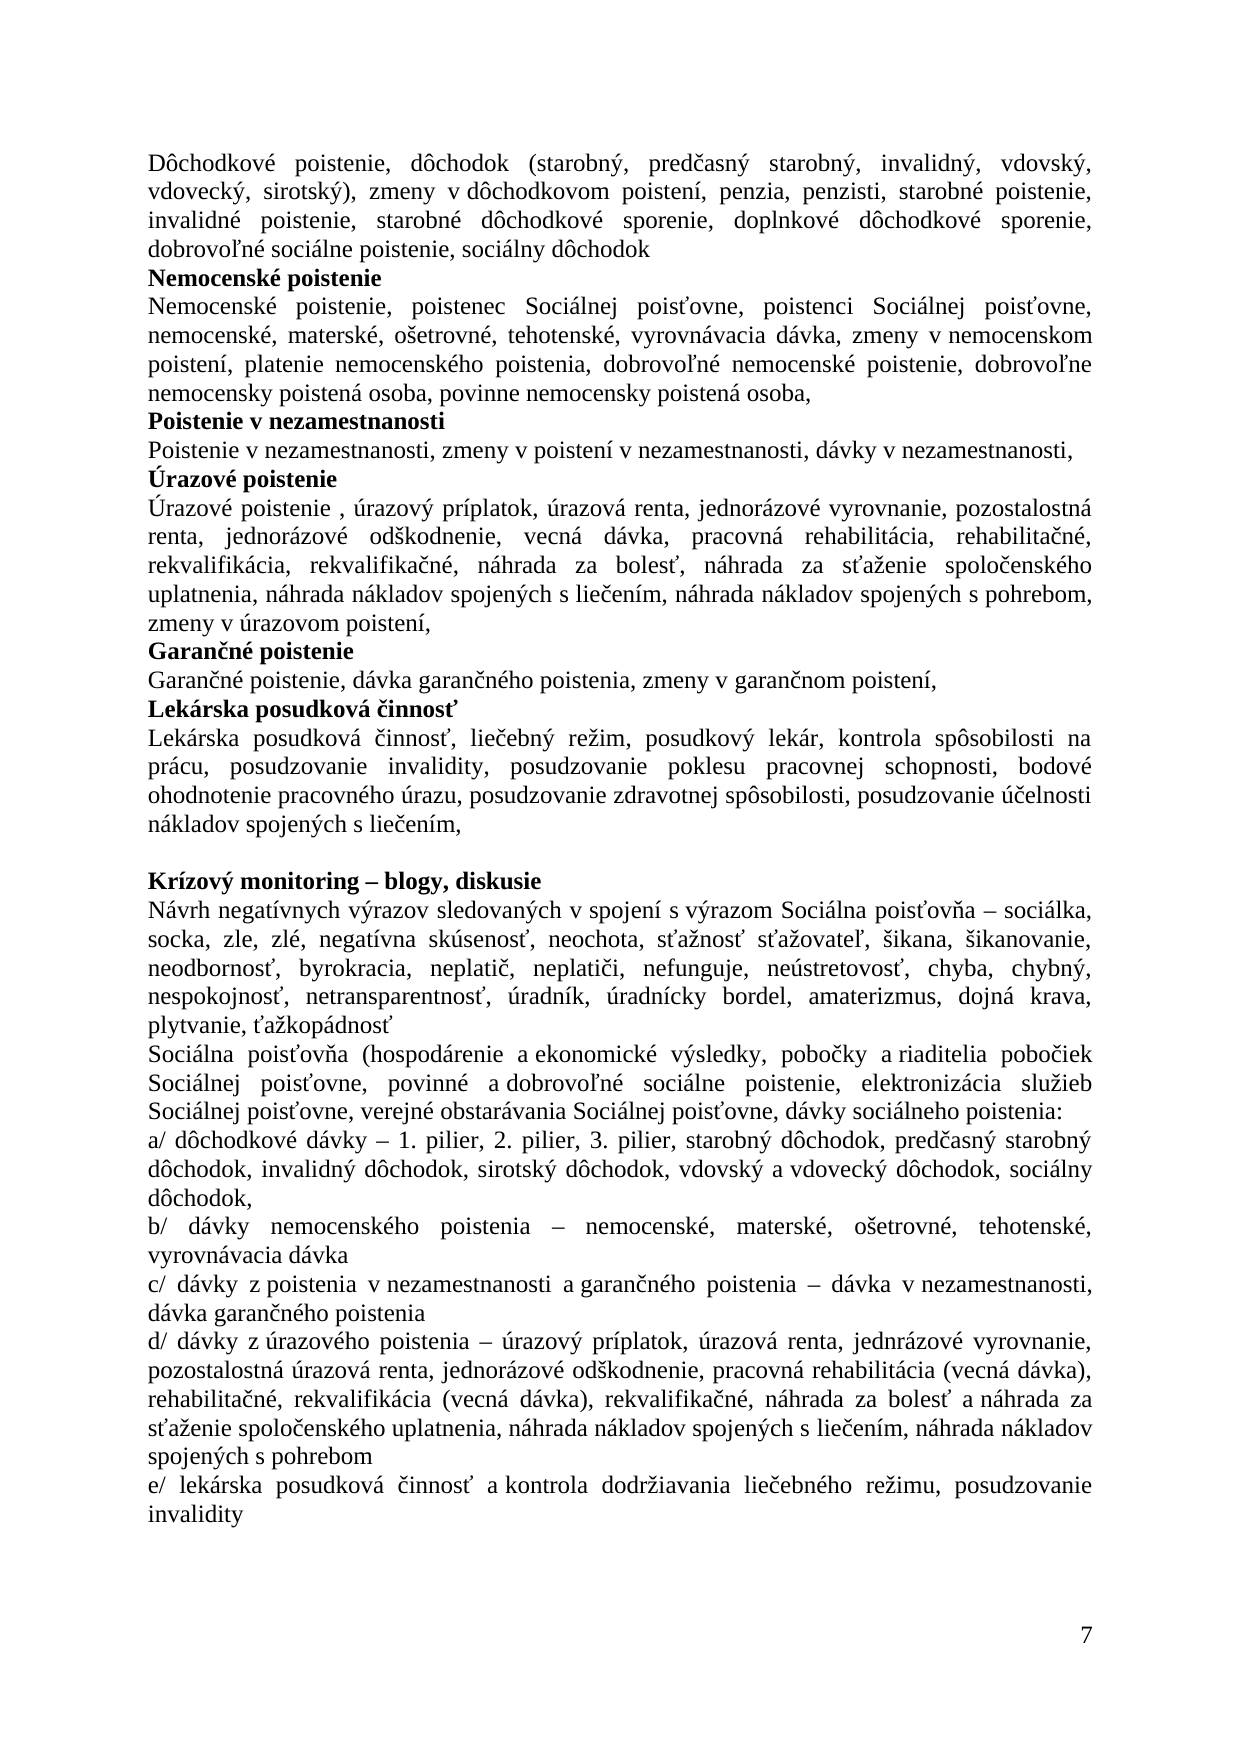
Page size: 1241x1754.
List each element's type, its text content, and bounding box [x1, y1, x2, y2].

text Poistenie v nezamestnanosti, zmeny v poistení v nezamestnanosti, dávky v nezamestnanosti, [148, 435, 1092, 464]
text Návrh negatívnych výrazov sledovaných v spojení s výrazom Sociálna poisťovňa – sociálka, socka, zle, zlé, negatívna skúsenosť, neochota, sťažnosť sťažovateľ, šikana, šikanovanie, neodbornosť, byrokracia, neplatič, neplatiči, nefunguje, neústretovosť, chyba, chybný, nespokojnosť, netransparentnosť, úradník, úradnícky bordel, amaterizmus, dojná krava, plytvanie, ťažkopádnosť [148, 895, 1092, 1039]
text Lekárska posudková činnosť, liečebný režim, posudkový lekár, kontrola spôsobilosti na prácu, posudzovanie invalidity, posudzovanie poklesu pracovnej schopnosti, bodové ohodnotenie pracovného úrazu, posudzovanie zdravotnej spôsobilosti, posudzovanie účelnosti nákladov spojených s liečením, [148, 723, 1092, 838]
text Lekárska posudková činnosť [148, 694, 1092, 723]
text Garančné poistenie, dávka garančného poistenia, zmeny v garančnom poistení, [148, 665, 1092, 694]
text Nemocenské poistenie, poistenec Sociálnej poisťovne, poistenci Sociálnej poisťovne, nemocenské, materské, ošetrovné, tehotenské, vyrovnávacia dávka, zmeny v nemocenskom poistení, platenie nemocenského poistenia, dobrovoľné nemocenské poistenie, dobrovoľne nemocensky poistená osoba, povinne nemocensky poistená osoba, [148, 291, 1092, 406]
text Nemocenské poistenie [148, 263, 1092, 291]
text Úrazové poistenie [148, 464, 1092, 493]
text c/ dávky z poistenia v nezamestnanosti a garančného poistenia – dávka v nezamestnanosti, dávka garančného poistenia [148, 1269, 1092, 1326]
text d/ dávky z úrazového poistenia – úrazový príplatok, úrazová renta, jednrázové vyrovnanie, pozostalostná úrazová renta, jednorázové odškodnenie, pracovná rehabilitácia (vecná dávka), rehabilitačné, rekvalifikácia (vecná dávka), rekvalifikačné, náhrada za bolesť a náhrada za sťaženie spoločenského uplatnenia, náhrada nákladov spojených s liečením, náhrada nákladov spojených s pohrebom [148, 1326, 1092, 1470]
text a/ dôchodkové dávky – 1. pilier, 2. pilier, 3. pilier, starobný dôchodok, predčasný starobný dôchodok, invalidný dôchodok, sirotský dôchodok, vdovský a vdovecký dôchodok, sociálny dôchodok, [148, 1125, 1092, 1211]
text e/ lekárska posudková činnosť a kontrola dodržiavania liečebného režimu, posudzovanie invalidity [148, 1470, 1092, 1528]
text Krízový monitoring – blogy, diskusie [148, 866, 1092, 895]
text b/ dávky nemocenského poistenia – nemocenské, materské, ošetrovné, tehotenské, vyrovnávacia dávka [148, 1211, 1092, 1269]
text Garančné poistenie [148, 636, 1092, 665]
text Sociálna poisťovňa (hospodárenie a ekonomické výsledky, pobočky a riaditelia pobočiek Sociálnej poisťovne, povinné a dobrovoľné sociálne poistenie, elektronizácia služieb Sociálnej poisťovne, verejné obstarávania Sociálnej poisťovne, dávky sociálneho poistenia: [148, 1039, 1092, 1125]
text Poistenie v nezamestnanosti [148, 406, 1092, 435]
text Úrazové poistenie , úrazový príplatok, úrazová renta, jednorázové vyrovnanie, pozostalostná renta, jednorázové odškodnenie, vecná dávka, pracovná rehabilitácia, rehabilitačné, rekvalifikácia, rekvalifikačné, náhrada za bolesť, náhrada za sťaženie spoločenského uplatnenia, náhrada nákladov spojených s liečením, náhrada nákladov spojených s pohrebom, zmeny v úrazovom poistení, [148, 493, 1092, 636]
text Dôchodkové poistenie, dôchodok (starobný, predčasný starobný, invalidný, vdovský, vdovecký, sirotský), zmeny v dôchodkovom poistení, penzia, penzisti, starobné poistenie, invalidné poistenie, starobné dôchodkové sporenie, doplnkové dôchodkové sporenie, dobrovoľné sociálne poistenie, sociálny dôchodok [148, 148, 1092, 263]
